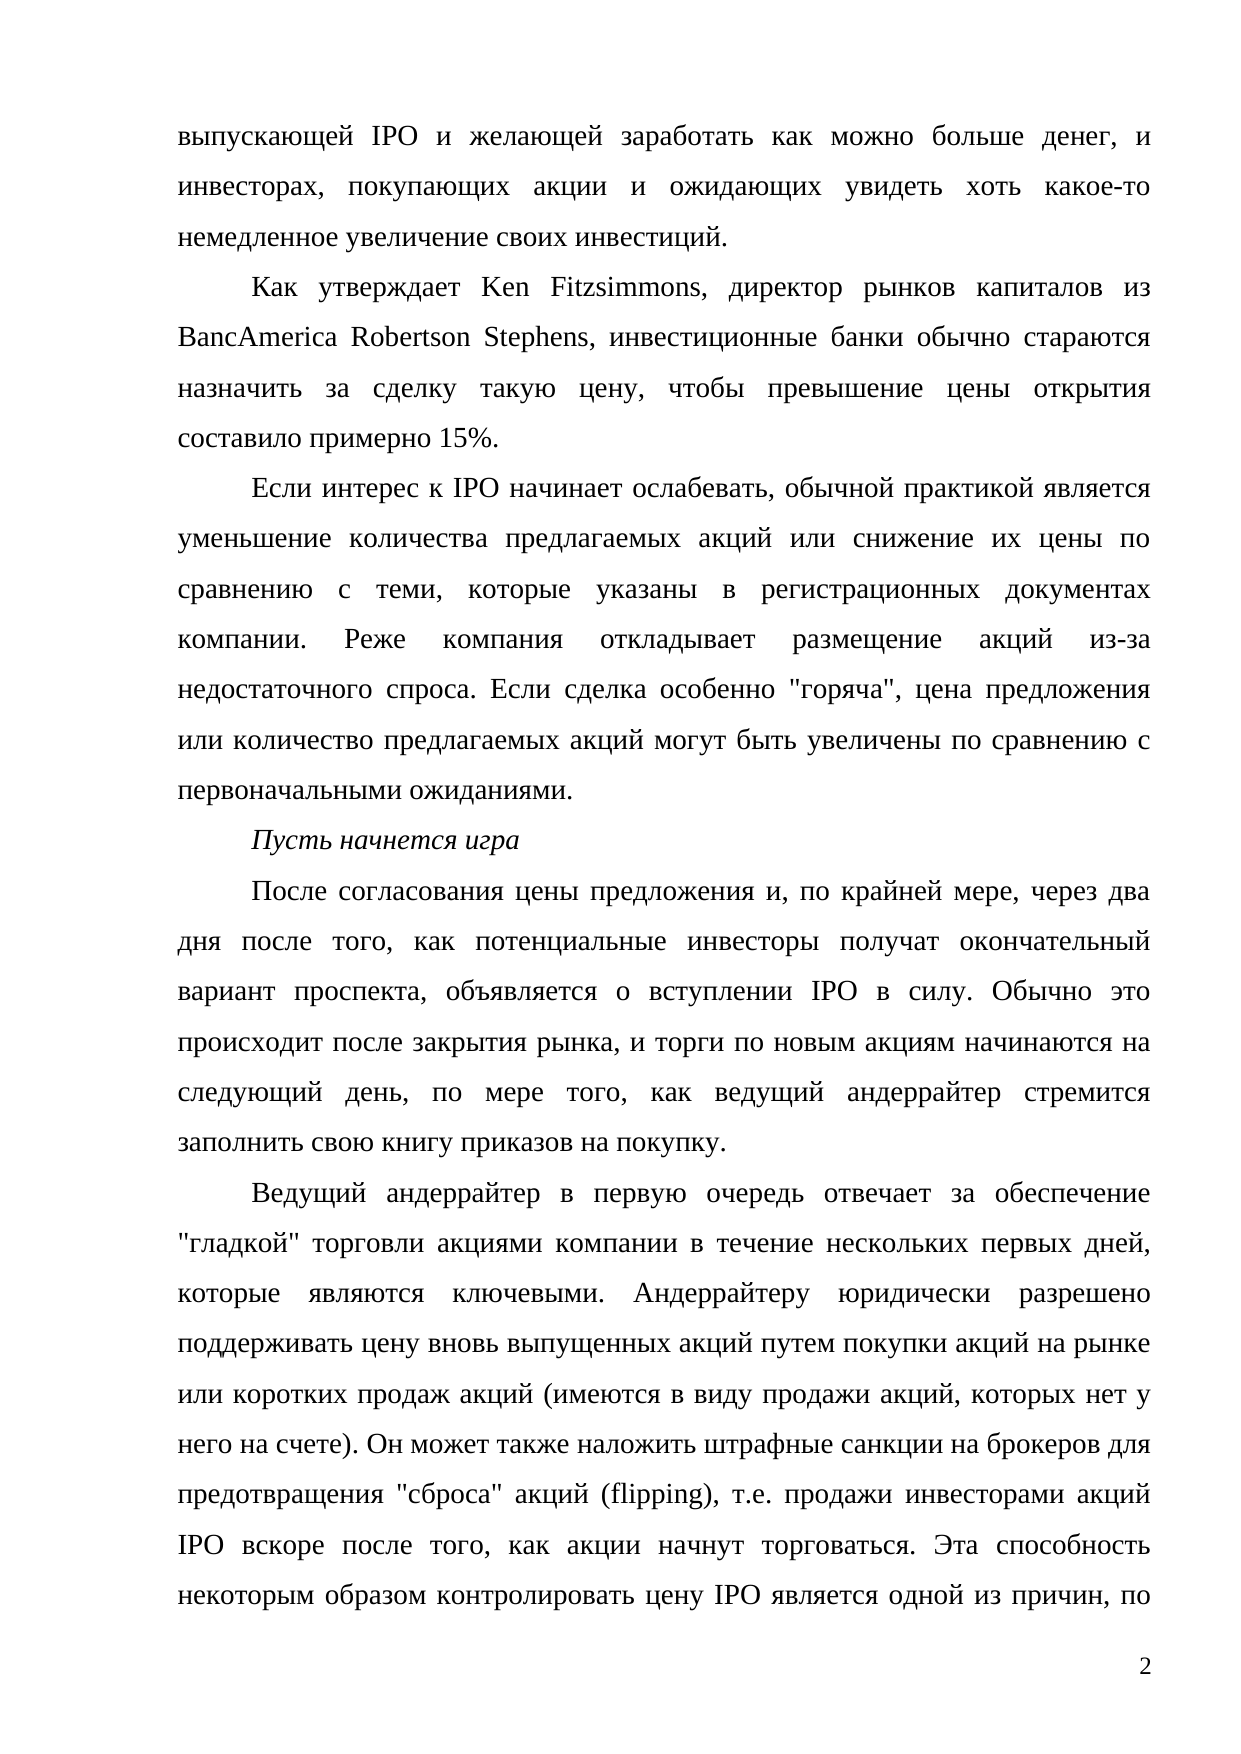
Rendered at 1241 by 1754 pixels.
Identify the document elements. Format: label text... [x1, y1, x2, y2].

text После согласования цены предложения и, по крайней мере, через два дня после того, как потенциальные инвесторы получат окончательный вариант проспекта, объявляется о вступлении IPO в силу. Обычно это происходит после закрытия рынка, и торги по новым акциям начинаются на следующий день, по мере того, как ведущий андеррайтер стремится заполнить свою книгу приказов на покупку. [177, 873, 1152, 1158]
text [177, 118, 1152, 252]
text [177, 1175, 1152, 1611]
text Если интерес к IPO начинает ослабевать, обычной практикой является уменьшение количества предлагаемых акций или снижение их цены по сравнению с теми, которые указаны в регистрационных документах компании. Реже компания откладывает размещение акций из-за недостаточного спроса. Если сделка особенно "горяча", цена предложения или количество предлагаемых акций могут быть увеличены по сравнению с первоначальными ожиданиями. [177, 470, 1152, 806]
text Как утверждает Ken Fitzsimmons, директор рынков капиталов из BancAmerica Robertson Stephens, инвестиционные банки обычно стараются назначить за сделку такую цену, чтобы превышение цены открытия составило примерно 15%. [177, 269, 1152, 453]
text Пусть начнется игра [177, 822, 1152, 856]
